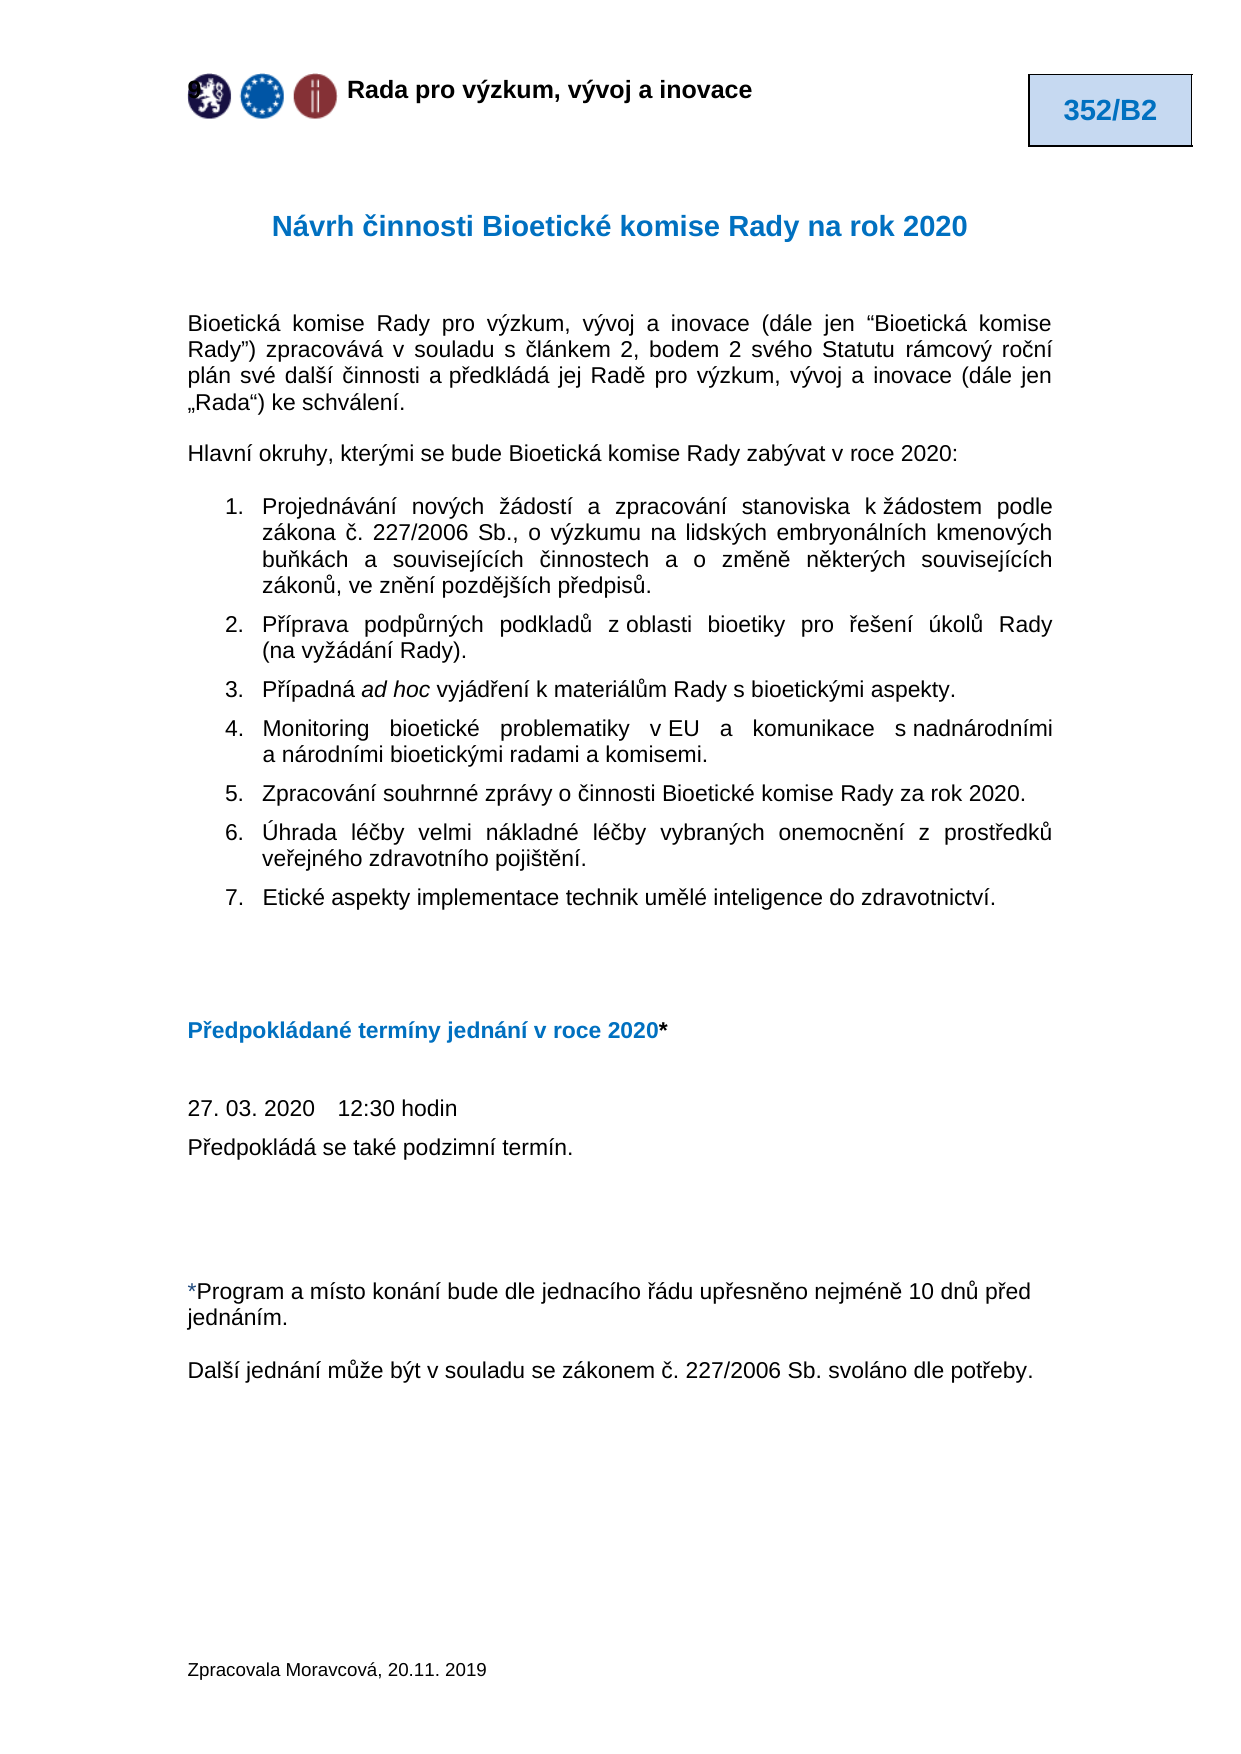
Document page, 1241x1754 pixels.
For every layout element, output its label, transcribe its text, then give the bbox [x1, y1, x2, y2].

text Hlavní okruhy, kterými se bude Bioetická komise Rady zabývat v roce 2020: [187, 440, 1053, 466]
text 27. 03. 2020 12:30 hodin [187, 1094, 1053, 1121]
list Monitoring bioetické problematiky v EU a komunikace s nadnárodními a národními bioetickými radami a komisemi. [225, 715, 1053, 767]
list Úhrada léčby velmi nákladné léčby vybraných onemocnění z prostředků veřejného zdravotního pojištění. [225, 819, 1053, 872]
text Další jednání může být v souladu se zákonem č. 227/2006 Sb. svoláno dle potřeby. [187, 1357, 1053, 1383]
text Předpokládané termíny jednání v roce 2020* [187, 1017, 1053, 1043]
list Případná ad hoc vyjádření k materiálům Rady s bioetickými aspekty. [225, 676, 1053, 702]
list Projednávání nových žádostí a zpracování stanoviska k žádostem podle zákona č. 227/2006 Sb., o výzkumu na lidských embryonálních kmenových buňkách a souvisejících činnostech a o změně některých souvisejících zákonů, ve znění pozdějších předpisů. [225, 493, 1053, 598]
text Návrh činnosti Bioetické komise Rady na rok 2020 [187, 209, 1053, 243]
text *Program a místo konání bude dle jednacího řádu upřesněno nejméně 10 dnů před jednáním. [187, 1278, 1053, 1330]
text Bioetická komise Rady pro výzkum, vývoj a inovace (dále jen “Bioetická komise Rady”) zpracovává v souladu s článkem 2, bodem 2 svého Statutu rámcový roční plán své další činnosti a předkládá jej Radě pro výzkum, vývoj a inovace (dále jen „Rada“) ke schválení. [187, 310, 1053, 415]
list Příprava podpůrných podkladů z oblasti bioetiky pro řešení úkolů Rady (na vyžádání Rady). [225, 611, 1053, 663]
list Etické aspekty implementace technik umělé inteligence do zdravotnictví. [225, 884, 1053, 910]
text Předpokládá se také podzimní termín. [187, 1133, 1053, 1160]
picture [187, 73, 338, 120]
list Zpracování souhrnné zprávy o činnosti Bioetické komise Rady za rok 2020. [225, 780, 1053, 806]
